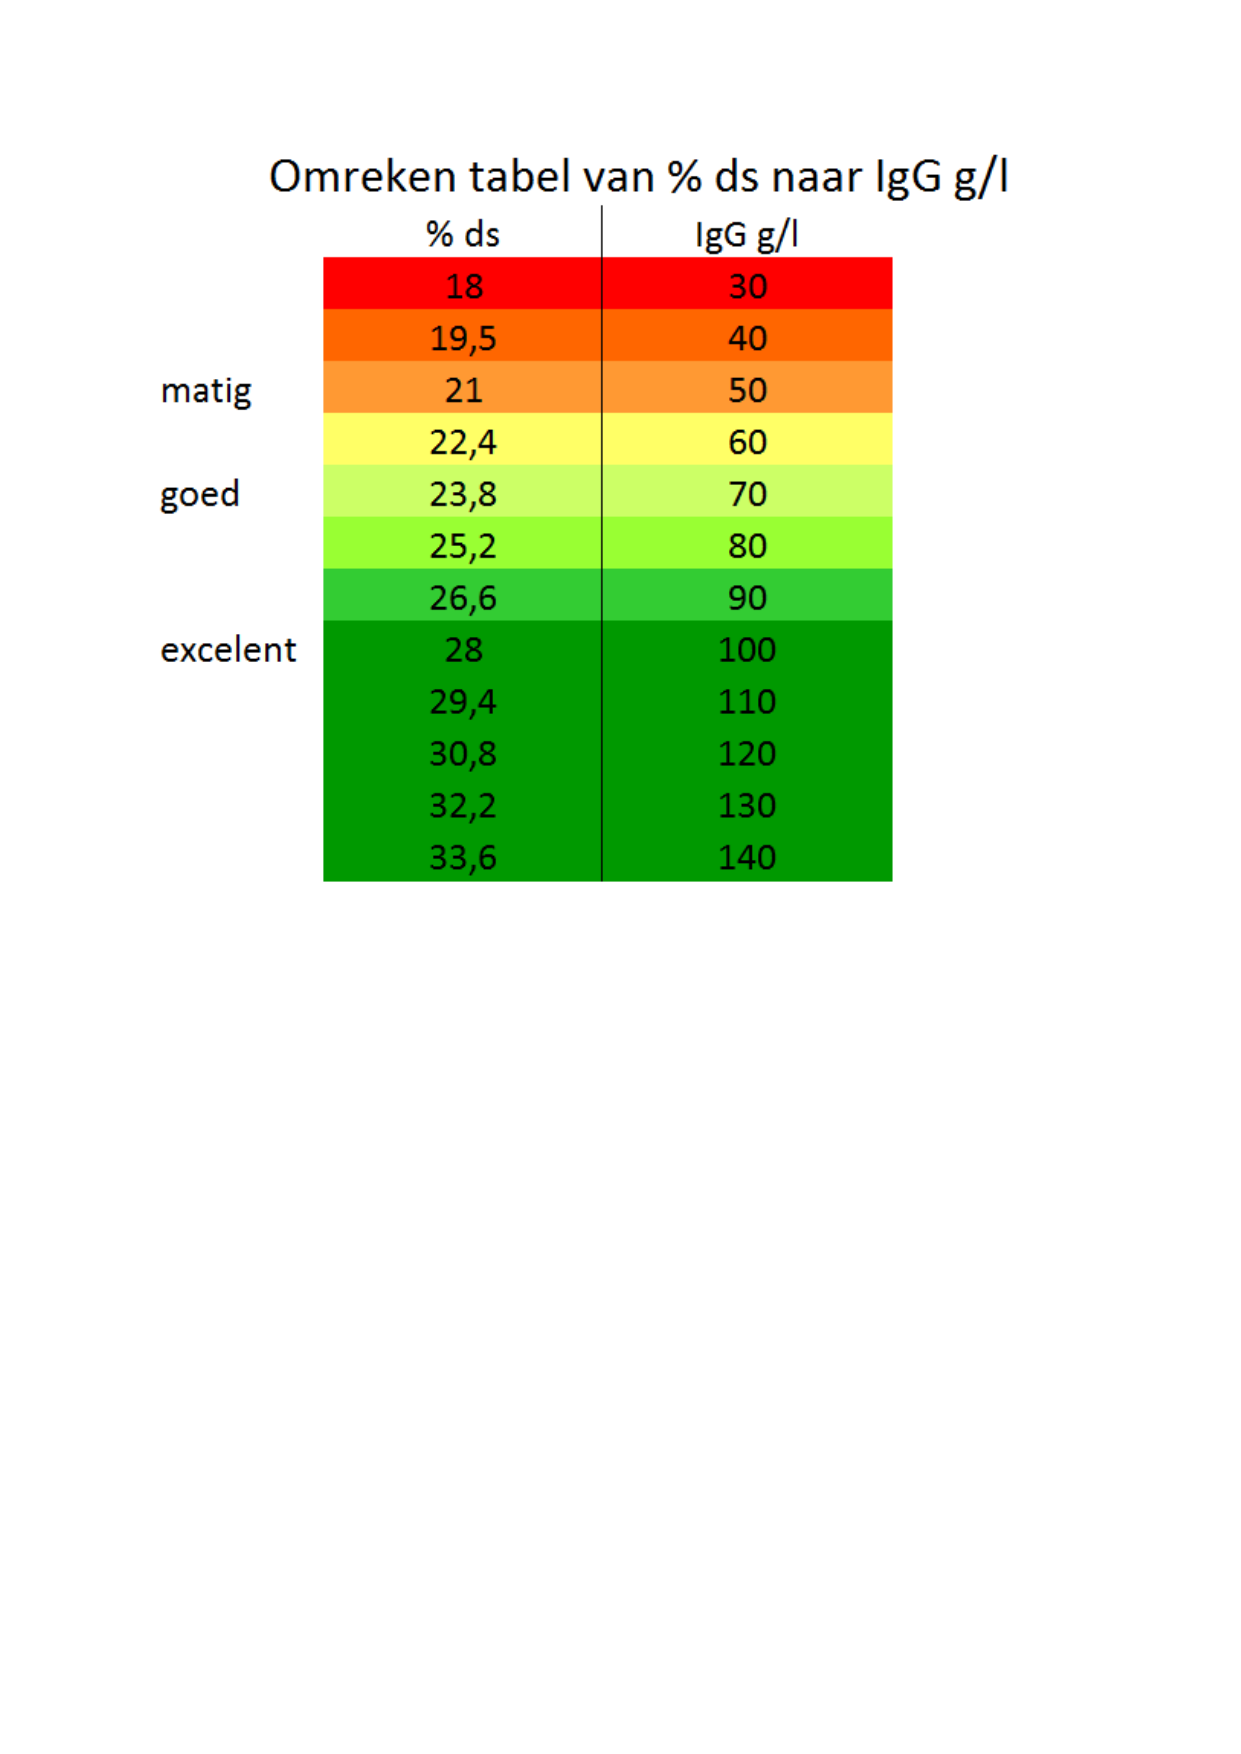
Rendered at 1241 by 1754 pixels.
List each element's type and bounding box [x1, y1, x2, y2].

picture [147, 147, 1035, 970]
